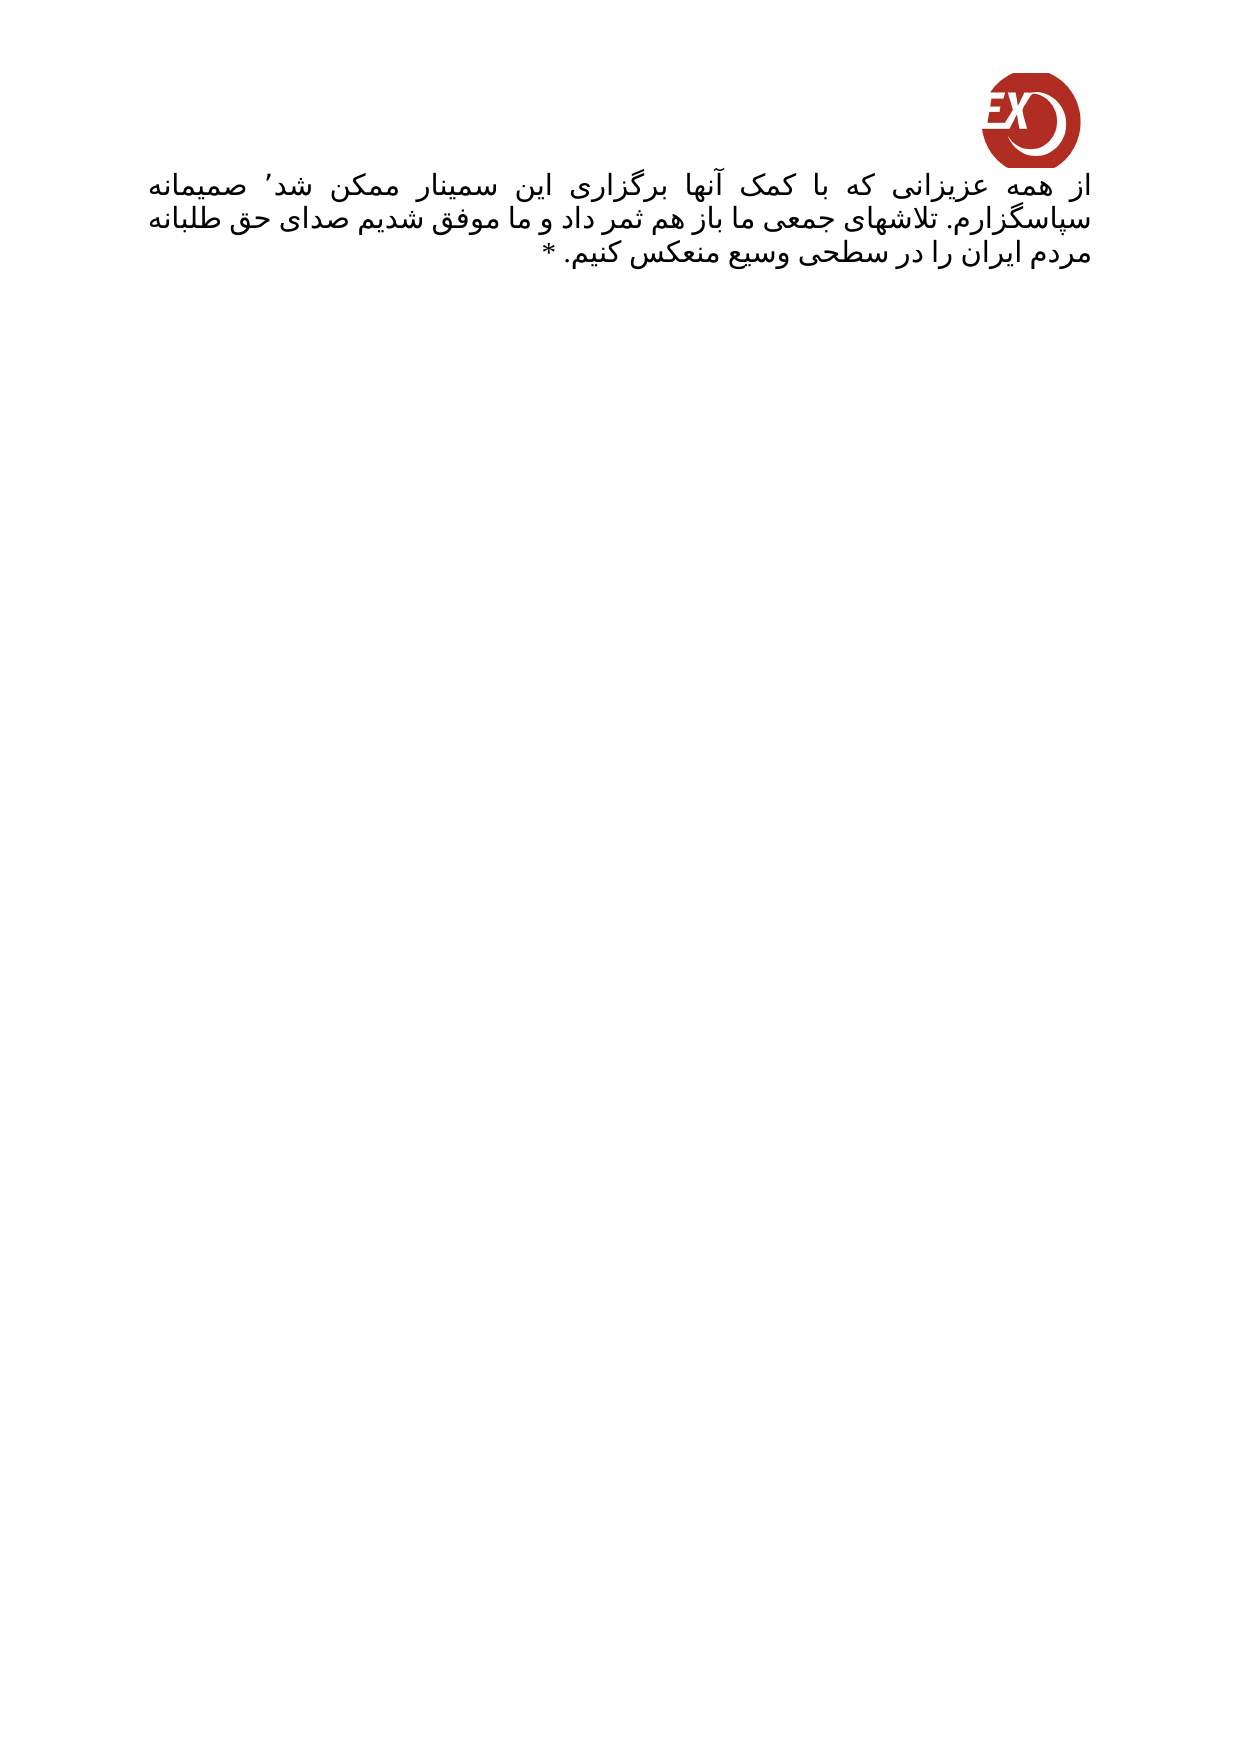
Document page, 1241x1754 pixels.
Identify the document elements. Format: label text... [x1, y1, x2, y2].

picture [973, 73, 1093, 168]
text از همه عزیزانی که با کمک آنها برگزاری این سمینار ممکن شد٬ صمیمانه سپاسگزارم. تلاشهای جمعی ما باز هم ثمر داد و ما موفق شدیم صدای حق طلبانه مردم ایران را در سطحی وسیع منعکس کنیم. * [148, 168, 1093, 268]
